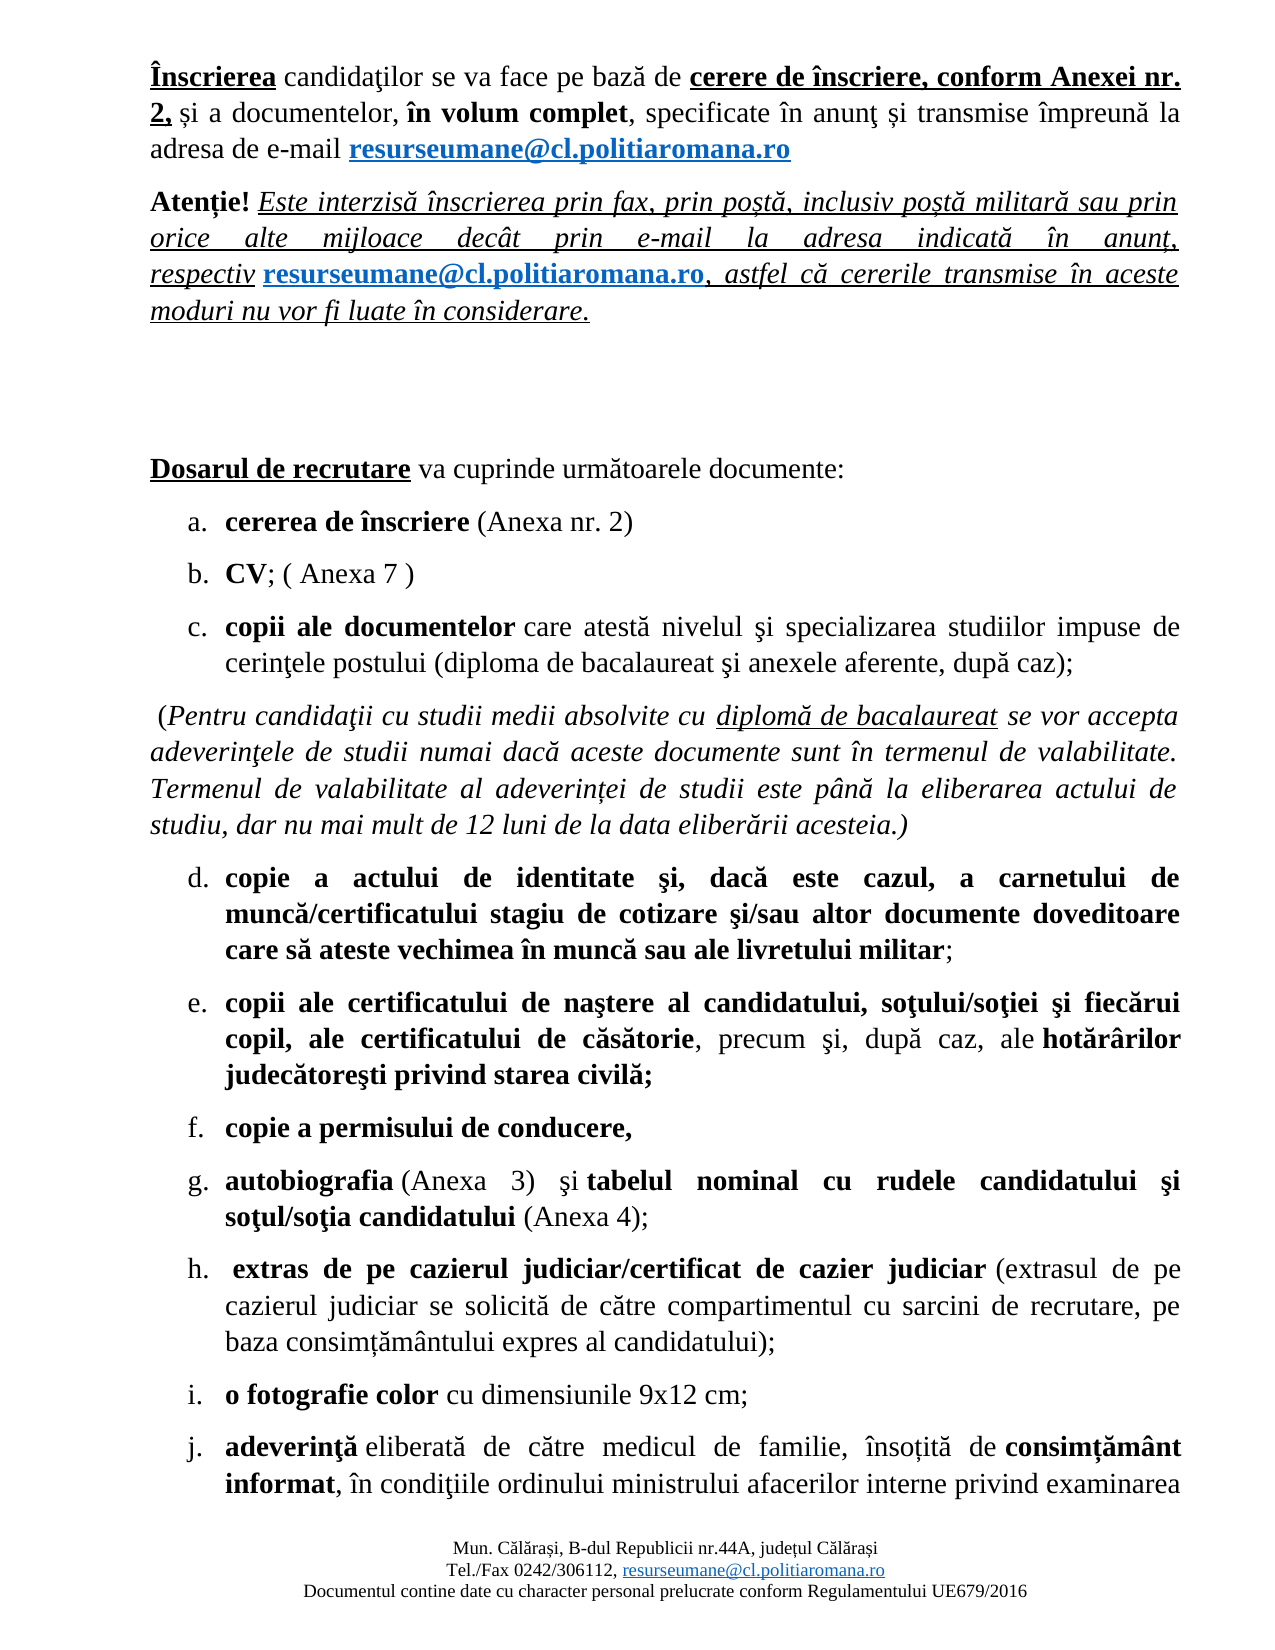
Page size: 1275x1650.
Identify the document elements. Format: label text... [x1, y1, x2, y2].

list copii ale certificatului de naştere al candidatului, soţului/soţiei şi fiecărui copil, ale certificatului de căsătorie, precum şi, după caz, ale hotărârilor judecătoreşti privind starea civilă; [187, 985, 1181, 1091]
list autobiografia (Anexa 3) şi tabelul nominal cu rudele candidatului şi soţul/soţia candidatului (Anexa 4); [187, 1163, 1181, 1232]
text Atenție! Este interzisă înscrierea prin fax, prin poștă, inclusiv poștă militară sau prin orice alte mijloace decât prin e-mail la adresa indicată în anunț, respectiv resurseumane@cl.politiaromana.ro, astfel că cererile transmise în aceste moduri nu vor fi luate în considerare. [150, 184, 1181, 326]
list copie a permisului de conducere, [187, 1110, 1181, 1143]
list copie a actului de identitate şi, dacă este cazul, a carnetului de muncă/certificatului stagiu de cotizare şi/sau altor documente doveditoare care să ateste vechimea în muncă sau ale livretului militar; [187, 860, 1181, 966]
list extras de pe cazierul judiciar/certificat de cazier judiciar (extrasul de pe cazierul judiciar se solicită de către compartimentul cu sarcini de recrutare, pe baza consimțământului expres al candidatului); [187, 1252, 1181, 1357]
list copii ale documentelor care atestă nivelul şi specializarea studiilor impuse de cerinţele postului (diploma de bacalaureat şi anexele aferente, după caz); [187, 609, 1181, 679]
text Dosarul de recrutare va cuprinde următoarele documente: [150, 451, 1181, 484]
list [187, 1429, 1181, 1499]
list cererea de înscriere (Anexa nr. 2) [187, 504, 1181, 537]
list o fotografie color cu dimensiunile 9x12 cm; [187, 1377, 1181, 1410]
list CV; ( Anexa 7 ) [187, 557, 1181, 590]
text Înscrierea candidaţilor se va face pe bază de cerere de înscriere, conform Anexei nr. 2, și a documentelor, în volum complet, specificate în anunţ și transmise împreună la adresa de e-mail resurseumane@cl.politiaromana.ro [150, 59, 1181, 165]
text (Pentru candidaţii cu studii medii absolvite cu diplomă de bacalaureat se vor accepta adeverinţele de studii numai dacă aceste documente sunt în termenul de valabilitate. Termenul de valabilitate al adeverinței de studii este până la eliberarea actului de studiu, dar nu mai mult de 12 luni de la data eliberării acesteia.) [150, 698, 1181, 840]
